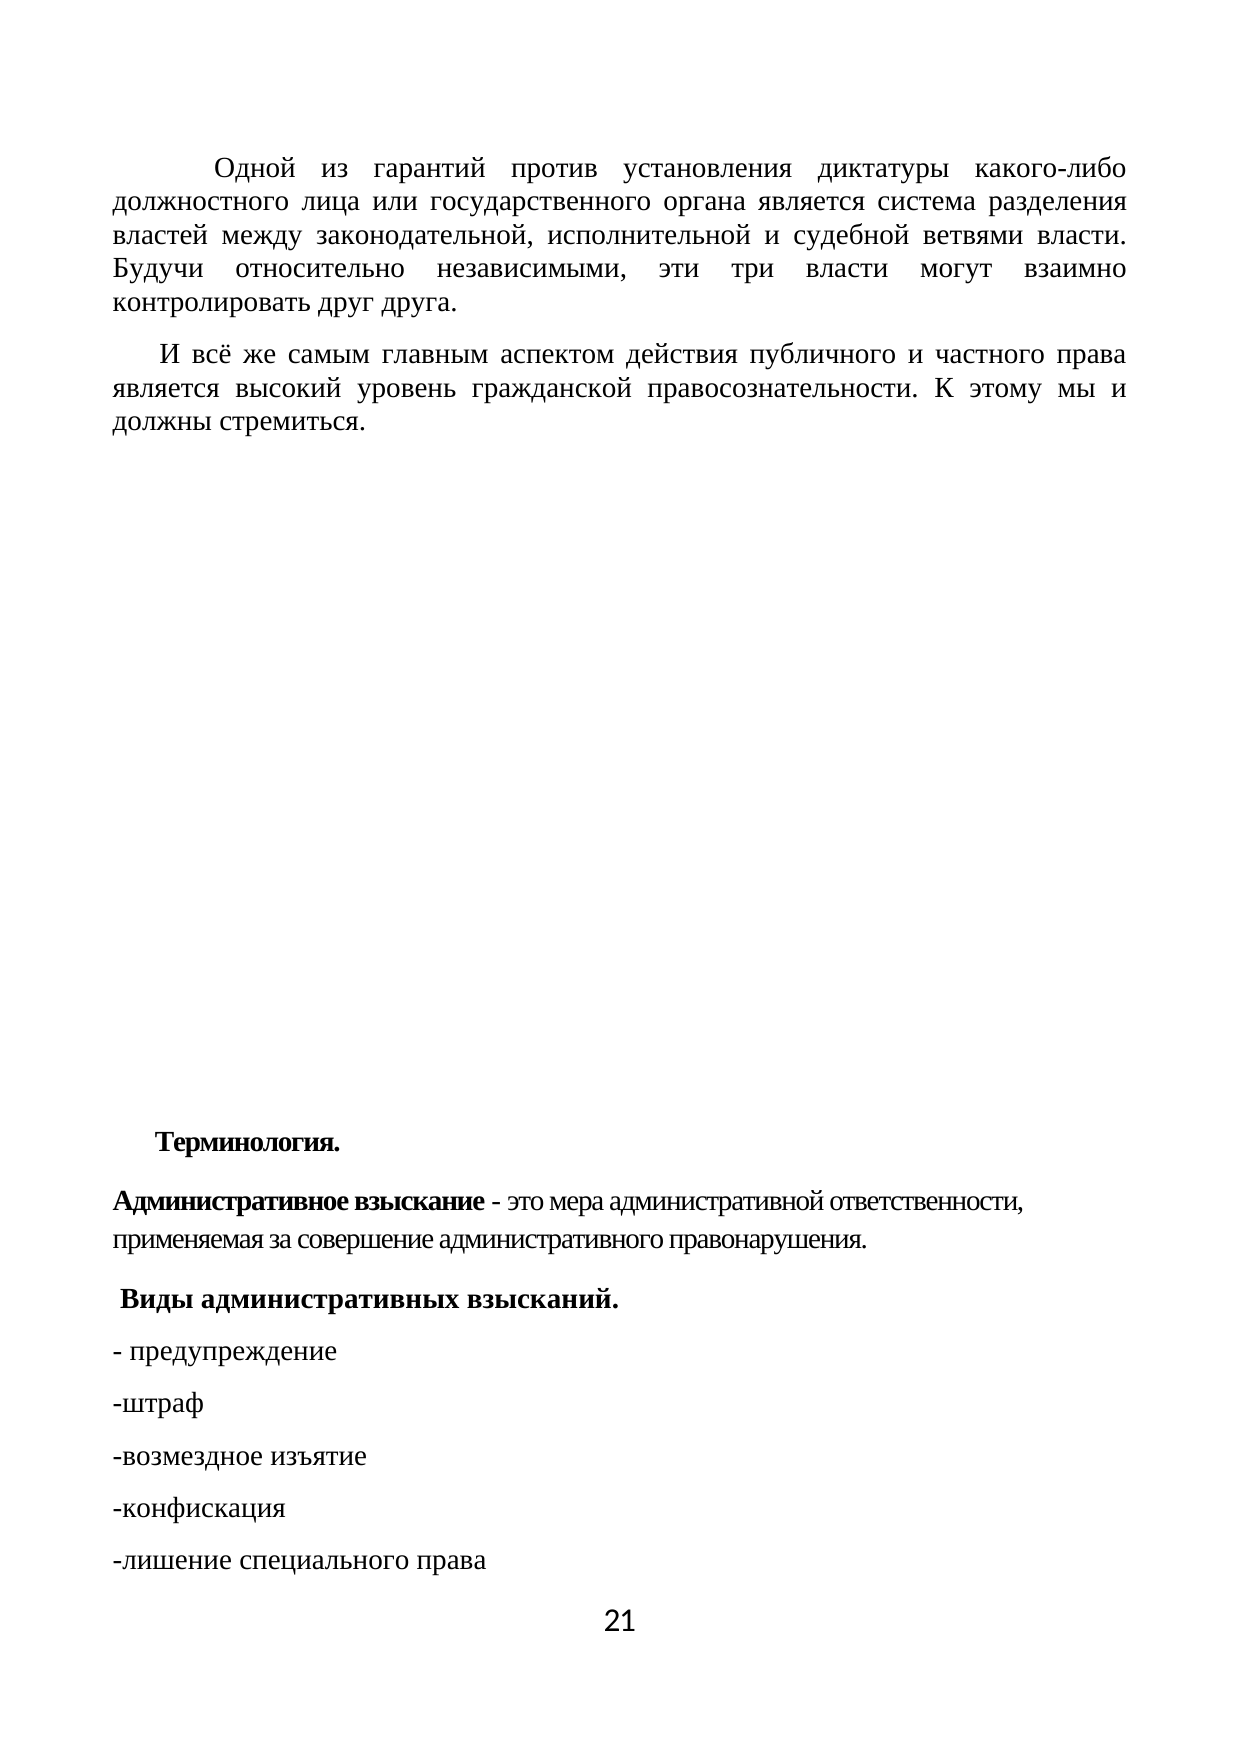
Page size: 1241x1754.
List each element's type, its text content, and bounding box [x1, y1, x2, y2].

text Одной из гарантий против установления диктатуры какого-либо должностного лица или государственного органа является система разделения властей между законодательной, исполнительной и судебной ветвями власти. Будучи относительно независимыми, эти три власти могут взаимно контролировать друг друга. [112, 150, 1128, 318]
text Административное взыскание - это мера административной ответственности, применяемая за совершение административного правонарушения. [112, 1183, 1128, 1255]
text Виды административных взысканий. [112, 1281, 1128, 1314]
text - предупреждение [112, 1333, 1128, 1367]
text -лишение специального права [112, 1542, 1128, 1576]
text -конфискация [112, 1490, 1128, 1524]
text -штраф [112, 1386, 1128, 1419]
text -возмездное изъятие [112, 1438, 1128, 1471]
text И всё же самым главным аспектом действия публичного и частного права является высокий уровень гражданской правосознательности. К этому мы и должны стремиться. [112, 336, 1128, 437]
text Терминология. [112, 1124, 1128, 1157]
